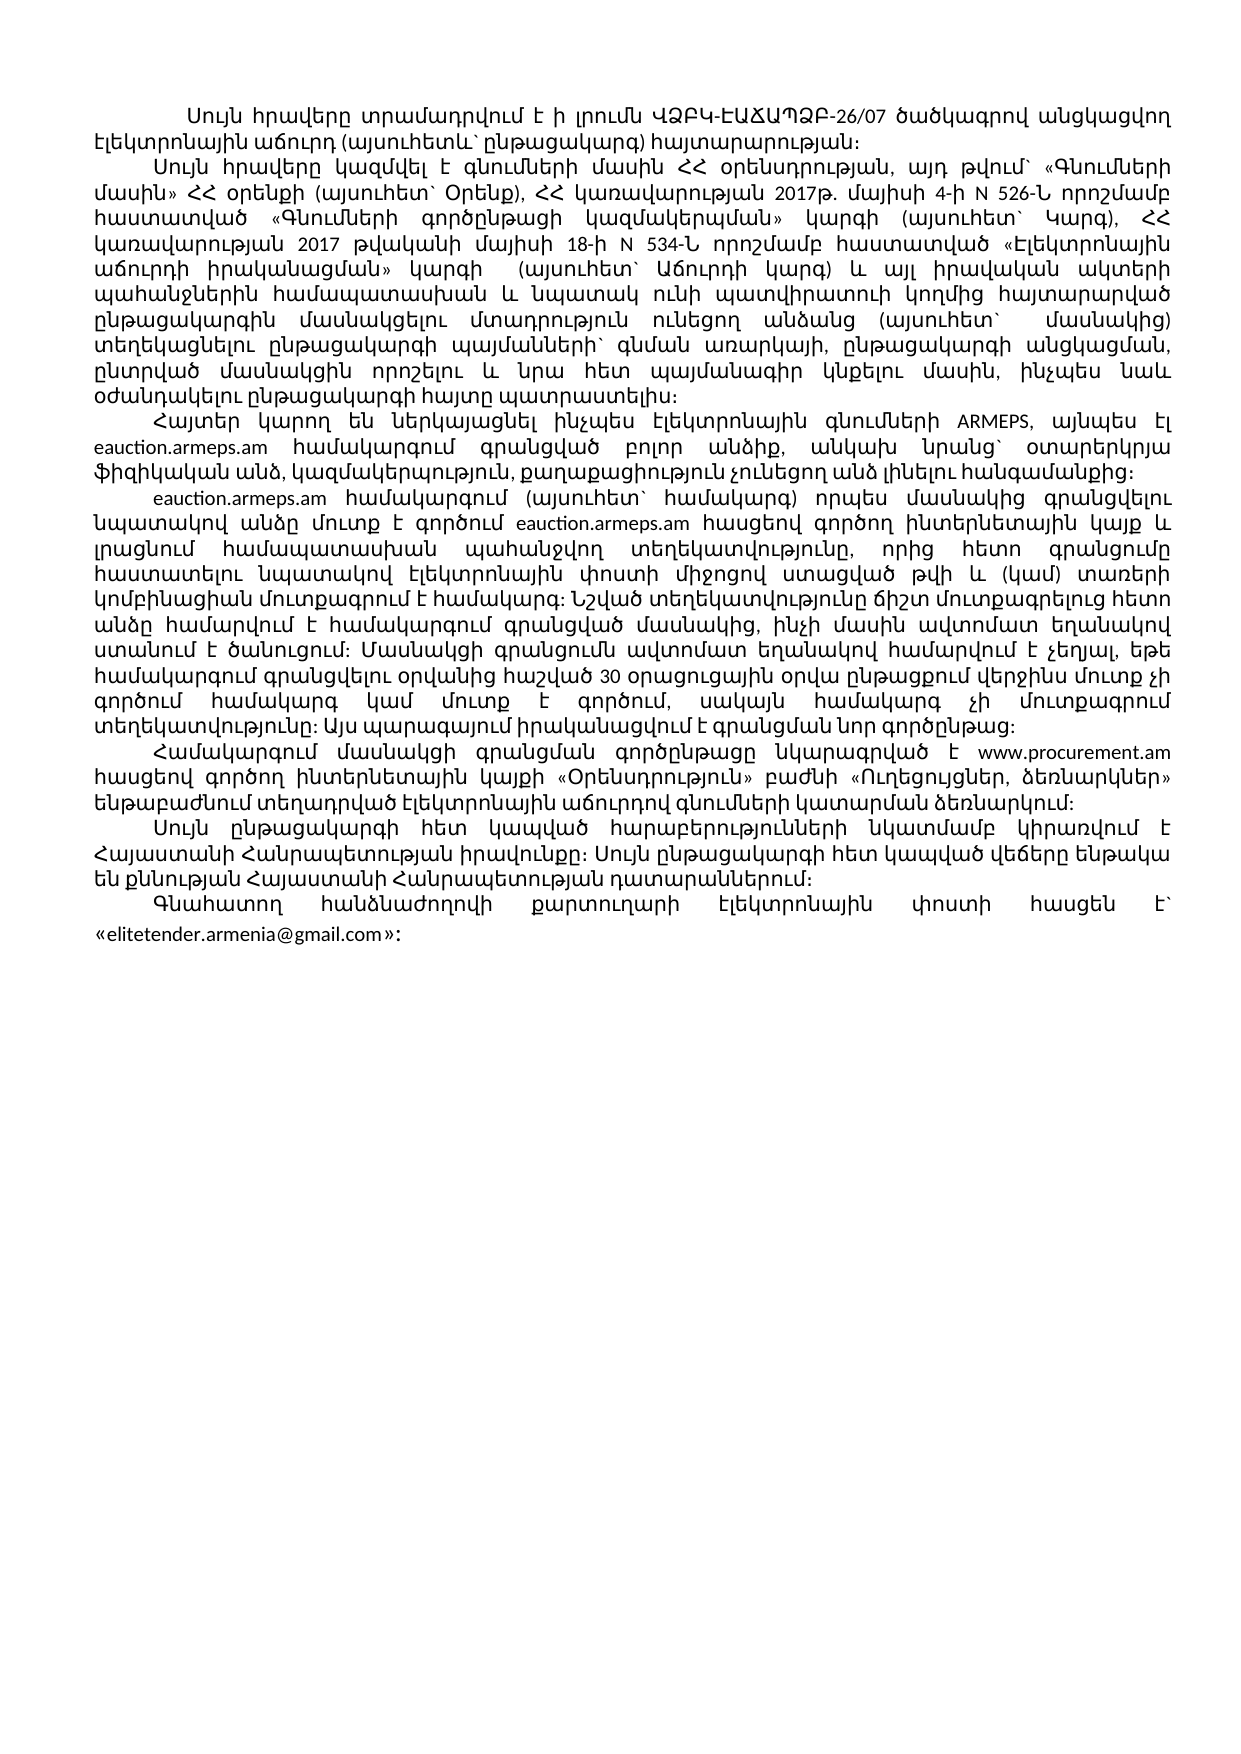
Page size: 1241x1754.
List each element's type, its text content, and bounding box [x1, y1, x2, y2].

text Գնահատող հանձնաժողովի քարտուղարի էլեկտրոնային փոստի հասցեն է` «elitetender.armenia@gmail.com»: [94, 892, 1171, 948]
text eauction.armeps.am համակարգում (այսուհետ` համակարգ) որպես մասնակից գրանցվելու նպատակով անձը մուտք է գործում eauction.armeps.am հասցեով գործող ինտերնետային կայք և լրացնում համապատասխան պահանջվող տեղեկատվությունը, որից հետո գրանցումը հաստատելու նպատակով էլեկտրոնային փոստի միջոցով ստացված թվի և (կամ) տառերի կոմբինացիան մուտքագրում է համակարգ: Նշված տեղեկատվությունը ճիշտ մուտքագրելուց հետո անձը համարվում է համակարգում գրանցված մասնակից, ինչի մասին ավտոմատ եղանակով ստանում է ծանուցում: Մասնակցի գրանցումն ավտոմատ եղանակով համարվում է չեղյալ, եթե համակարգում գրանցվելու օրվանից հաշված 30 օրացուցային օրվա ընթացքում վերջինս մուտք չի գործում համակարգ կամ մուտք է գործում, սակայն համակարգ չի մուտքագրում տեղեկատվությունը: Այս պարագայում իրականացվում է գրանցման նոր գործընթաց: [94, 485, 1171, 739]
text Սույն ընթացակարգի հետ կապված հարաբերությունների նկատմամբ կիրառվում է Հայաստանի Հանրապետության իրավունքը։ Սույն ընթացակարգի հետ կապված վեճերը ենթակա են քննության Հայաստանի Հանրապետության դատարաններում։ [94, 815, 1171, 892]
text Սույն հրավերը տրամադրվում է ի լրումն ՎՁԲԿ-ԷԱՃԱՊՁԲ-26/07 ծածկագրով անցկացվող էլեկտրոնային աճուրդ (այսուհետև` ընթացակարգ) հայտարարության։ [94, 104, 1171, 154]
text Հայտեր կարող են ներկայացնել ինչպես էլեկտրոնային գնումների ARMEPS, այնպես էլ eauction.armeps.am համակարգում գրանցված բոլոր անձիք, անկախ նրանց` օտարերկրյա ֆիզիկական անձ, կազմակերպություն, քաղաքացիություն չունեցող անձ լինելու հանգամանքից։ [94, 409, 1171, 485]
text Սույն հրավերը կազմվել է գնումների մասին ՀՀ օրենսդրության, այդ թվում` «Գնումների մասին» ՀՀ օրենքի (այսուհետ` Օրենք), ՀՀ կառավարության 2017թ. մայիսի 4-ի N 526-Ն որոշմամբ հաստատված «Գնումների գործընթացի կազմակերպման» կարգի (այսուհետ` Կարգ), ՀՀ կառավարության 2017 թվականի մայիսի 18-ի N 534-Ն որոշմամբ հաստատված «Էլեկտրոնային աճուրդի իրականացման» կարգի (այսուհետ` Աճուրդի կարգ) և այլ իրավական ակտերի պահանջներին համապատասխան և նպատակ ունի պատվիրատուի կողմից հայտարարված ընթացակարգին մասնակցելու մտադրություն ունեցող անձանց (այսուհետ` մասնակից) տեղեկացնելու ընթացակարգի պայմանների` գնման առարկայի, ընթացակարգի անցկացման, ընտրված մասնակցին որոշելու և նրա հետ պայմանագիր կնքելու մասին, ինչպես նաև օժանդակելու ընթացակարգի հայտը պատրաստելիս։ [94, 154, 1171, 409]
text Համակարգում մասնակցի գրանցման գործընթացը նկարագրված է www.procurement.am հասցեով գործող ինտերնետային կայքի «Օրենսդրություն» բաժնի «Ուղեցույցներ, ձեռնարկներ» ենթաբաժնում տեղադրված էլեկտրոնային աճուրդով գնումների կատարման ձեռնարկում: [94, 739, 1171, 815]
